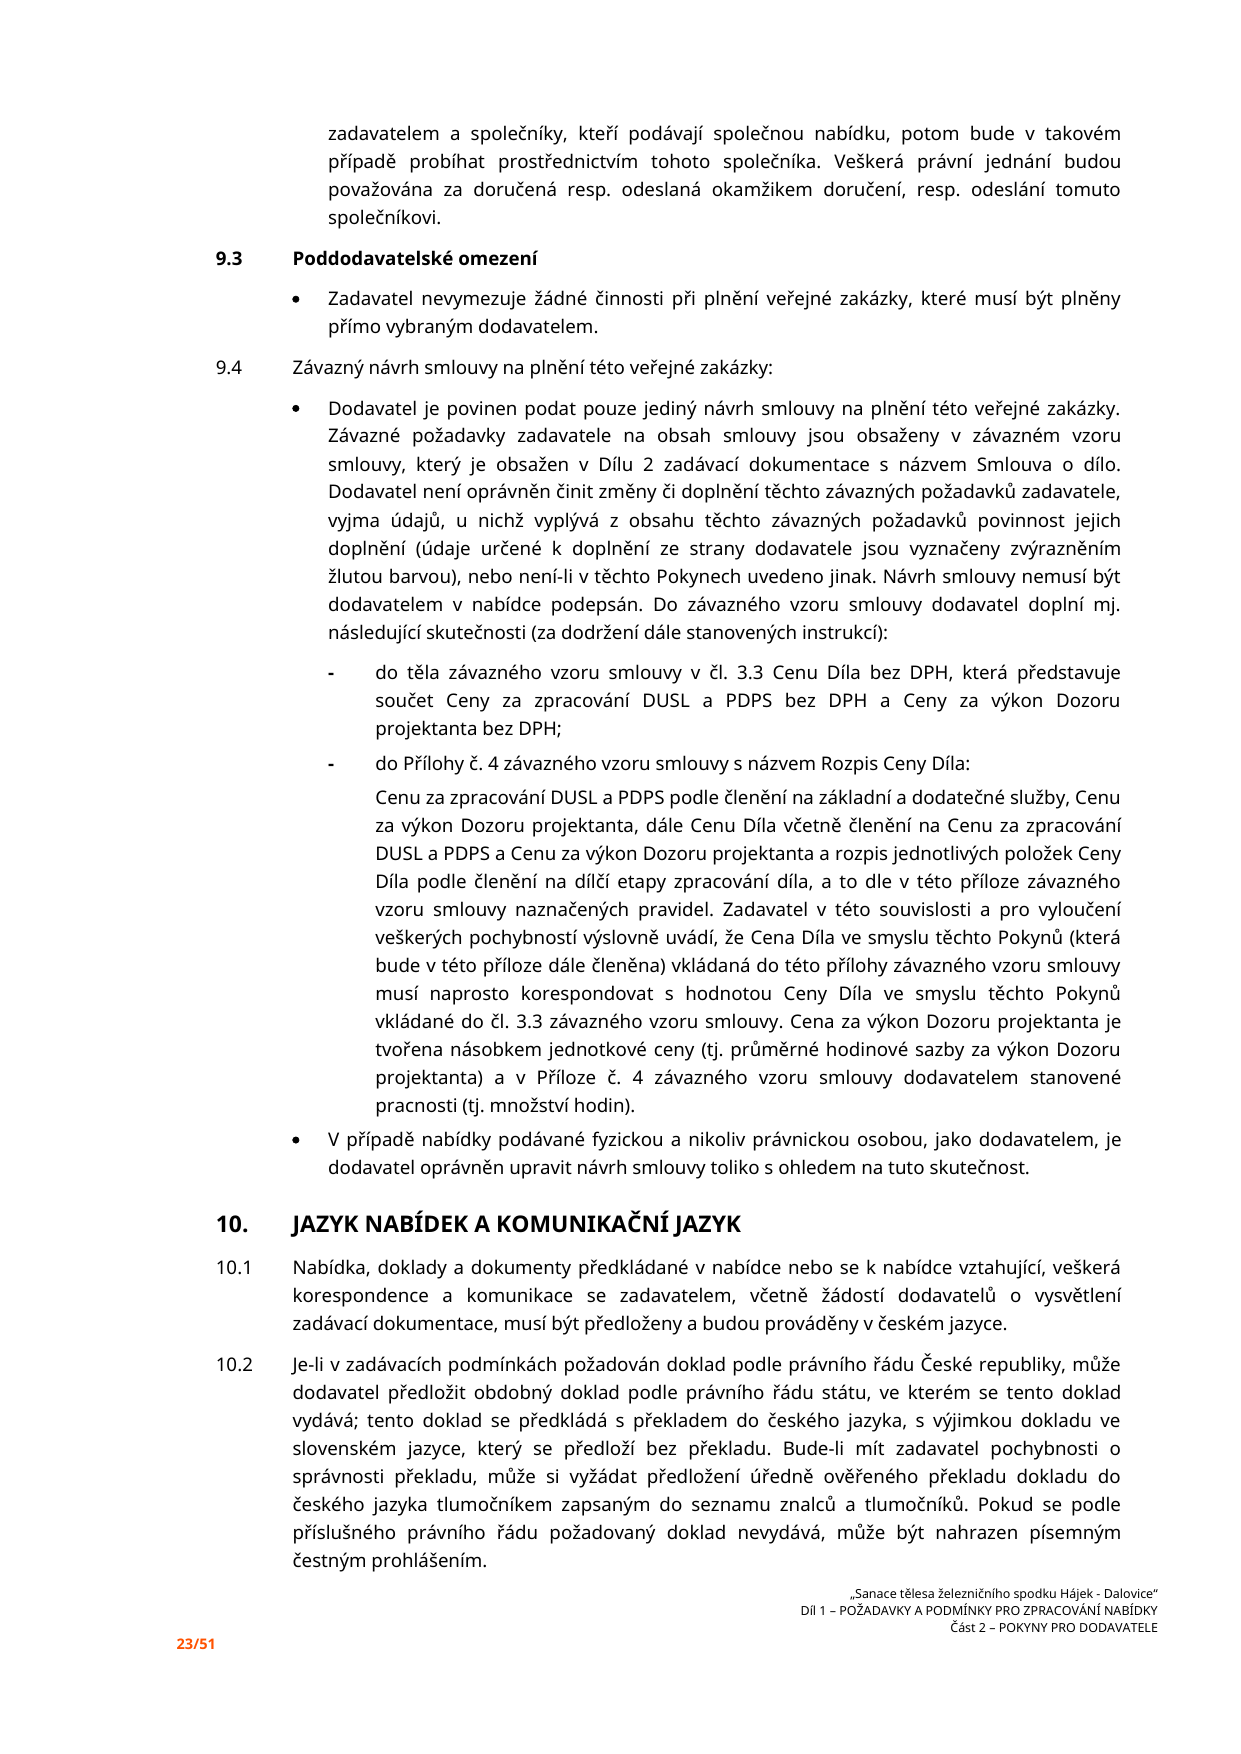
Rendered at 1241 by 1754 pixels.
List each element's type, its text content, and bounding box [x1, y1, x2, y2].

text Zadavatel nevymezuje žádné činnosti při plnění veřejné zakázky, které musí být plněny přímo vybraným dodavatelem. [292, 286, 1122, 339]
text V případě nabídky podávané fyzickou a nikoliv právnickou osobou, jako dodavatelem, je dodavatel oprávněn upravit návrh smlouvy toliko s ohledem na tuto skutečnost. [292, 1127, 1122, 1180]
text Poddodavatelské omezení [216, 245, 1122, 271]
list Cenu za zpracování DUSL a PDPS podle členění na základní a dodatečné služby, Cenu za výkon Dozoru projektanta, dále Cenu Díla včetně členění na Cenu za zpracování DUSL a PDPS a Cenu za výkon Dozoru projektanta a rozpis jednotlivých položek Ceny Díla podle členění na dílčí etapy zpracování díla, a to dle v této příloze závazného vzoru smlouvy naznačených pravidel. Zadavatel v této souvislosti a pro vyloučení veškerých pochybností výslovně uvádí, že Cena Díla ve smyslu těchto Pokynů (která bude v této příloze dále členěna) vkládaná do této přílohy závazného vzoru smlouvy musí naprosto korespondovat s hodnotou Ceny Díla ve smyslu těchto Pokynů vkládané do čl. 3.3 závazného vzoru smlouvy. Cena za výkon Dozoru projektanta je tvořena násobkem jednotkové ceny (tj. průměrné hodinové sazby za výkon Dozoru projektanta) a v Příloze č. 4 závazného vzoru smlouvy dodavatelem stanovené pracnosti (tj. množství hodin). [375, 784, 1122, 1118]
text Dodavatel je povinen podat pouze jediný návrh smlouvy na plnění této veřejné zakázky. Závazné požadavky zadavatele na obsah smlouvy jsou obsaženy v závazném vzoru smlouvy, který je obsažen v Dílu 2 zadávací dokumentace s názvem Smlouva o dílo. Dodavatel není oprávněn činit změny či doplnění těchto závazných požadavků zadavatele, vyjma údajů, u nichž vyplývá z obsahu těchto závazných požadavků povinnost jejich doplnění (údaje určené k doplnění ze strany dodavatele jsou vyznačeny zvýrazněním žlutou barvou), nebo není-li v těchto Pokynech uvedeno jinak. Návrh smlouvy nemusí být dodavatelem v nabídce podepsán. Do závazného vzoru smlouvy dodavatel doplní mj. následující skutečnosti (za dodržení dále stanovených instrukcí): [292, 395, 1122, 644]
text Závazný návrh smlouvy na plnění této veřejné zakázky: [216, 354, 1122, 380]
text do těla závazného vzoru smlouvy v čl. 3.3 Cenu Díla bez DPH, která představuje součet Ceny za zpracování DUSL a PDPS bez DPH a Ceny za výkon Dozoru projektanta bez DPH; [328, 659, 1122, 741]
text do Přílohy č. 4 závazného vzoru smlouvy s názvem Rozpis Ceny Díla: [328, 750, 1122, 775]
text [292, 121, 1122, 230]
text Nabídka, doklady a dokumenty předkládané v nabídce nebo se k nabídce vztahující, veškerá korespondence a komunikace se zadavatelem, včetně žádostí dodavatelů o vysvětlení zadávací dokumentace, musí být předloženy a budou prováděny v českém jazyce. [216, 1254, 1122, 1336]
text Je-li v zadávacích podmínkách požadován doklad podle právního řádu České republiky, může dodavatel předložit obdobný doklad podle právního řádu státu, ve kterém se tento doklad vydává; tento doklad se předkládá s překladem do českého jazyka, s výjimkou dokladu ve slovenském jazyce, který se předloží bez překladu. Bude-li mít zadavatel pochybnosti o správnosti překladu, může si vyžádat předložení úředně ověřeného překladu dokladu do českého jazyka tlumočníkem zapsaným do seznamu znalců a tlumočníků. Pokud se podle příslušného právního řádu požadovaný doklad nevydává, může být nahrazen písemným čestným prohlášením. [216, 1351, 1122, 1573]
text JAZYK NABÍDEK A KOMUNIKAČNÍ JAZYK [216, 1208, 1122, 1239]
